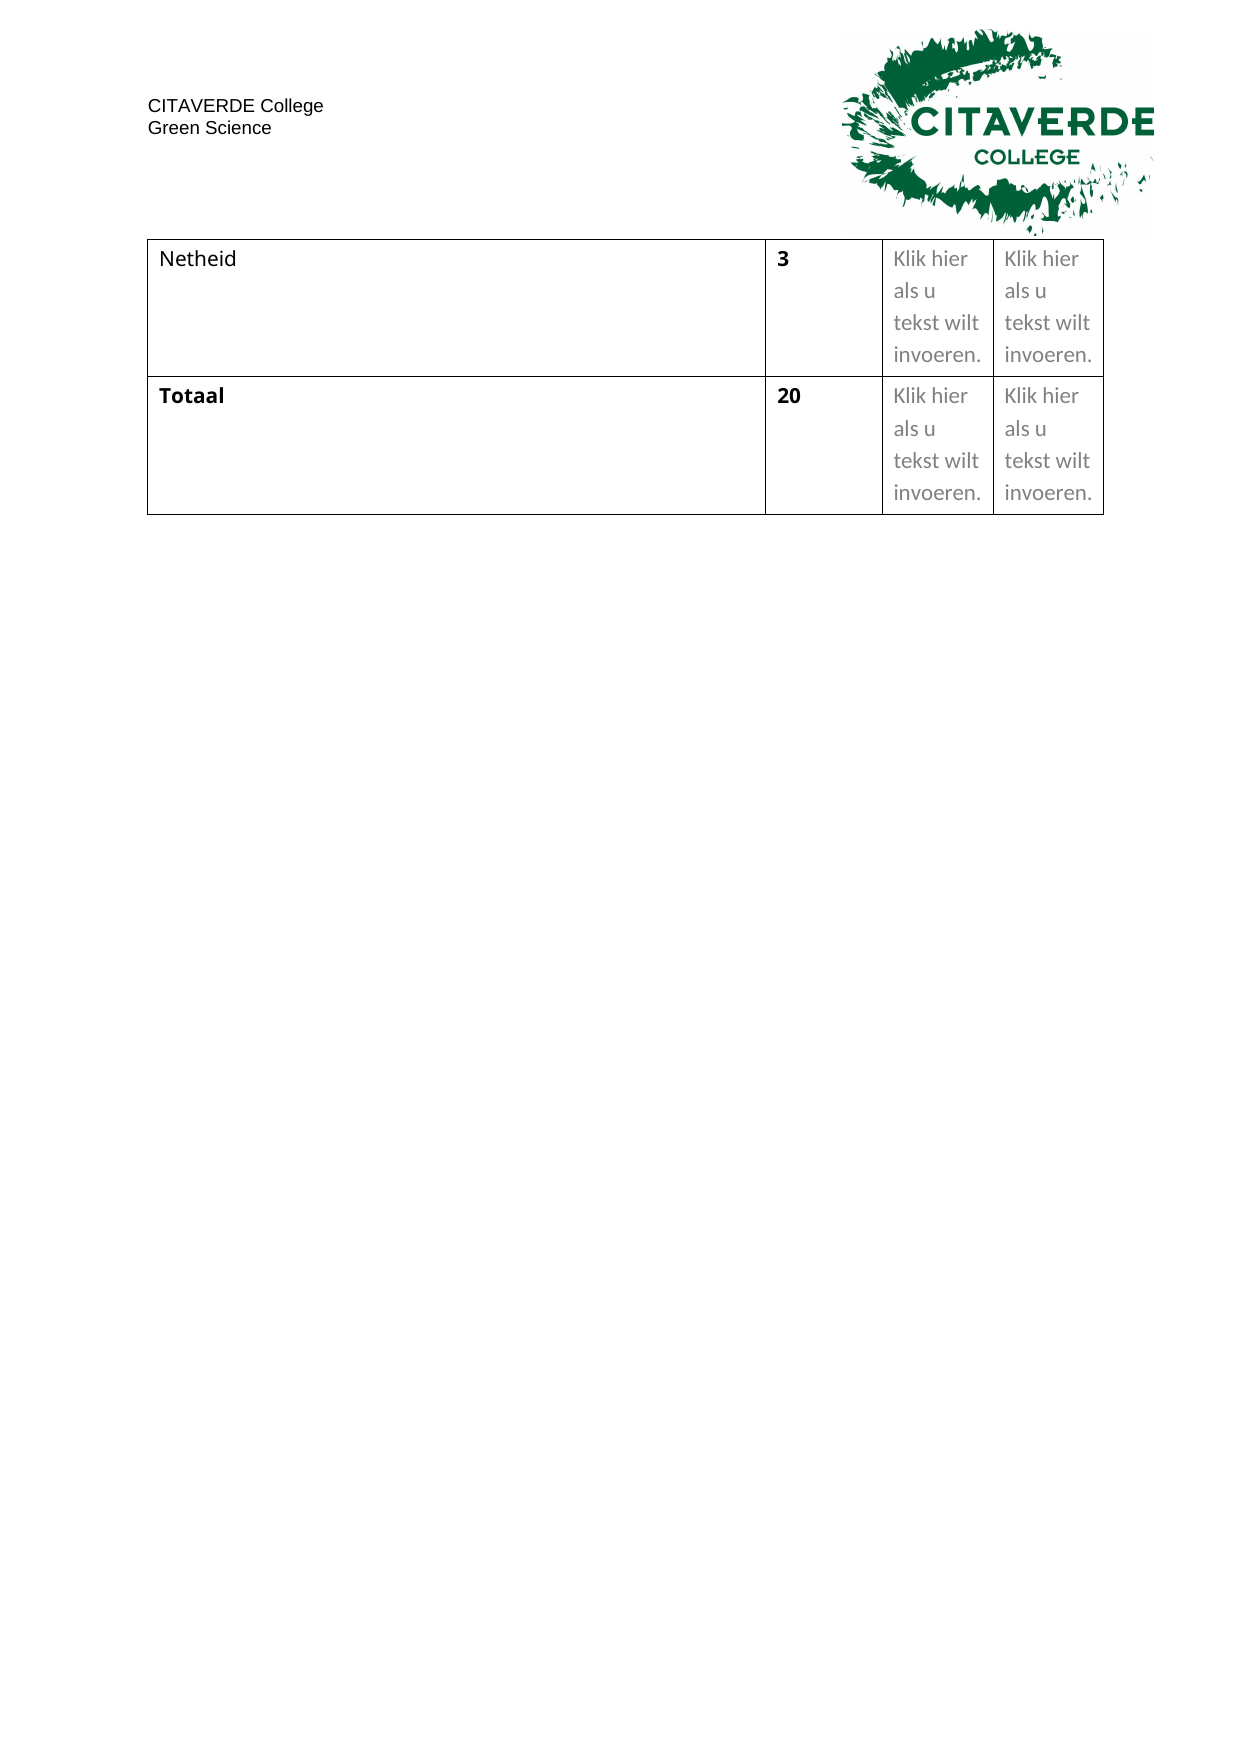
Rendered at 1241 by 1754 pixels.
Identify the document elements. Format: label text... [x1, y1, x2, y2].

table_cell [994, 240, 1103, 376]
table_cell 3 [766, 240, 882, 376]
table_cell 20 [766, 377, 882, 514]
picture [841, 29, 1154, 236]
table_cell Totaal [148, 377, 765, 514]
table_cell [883, 377, 993, 514]
table_cell [994, 377, 1103, 514]
table_cell Netheid [148, 240, 765, 376]
table_cell [883, 240, 993, 376]
